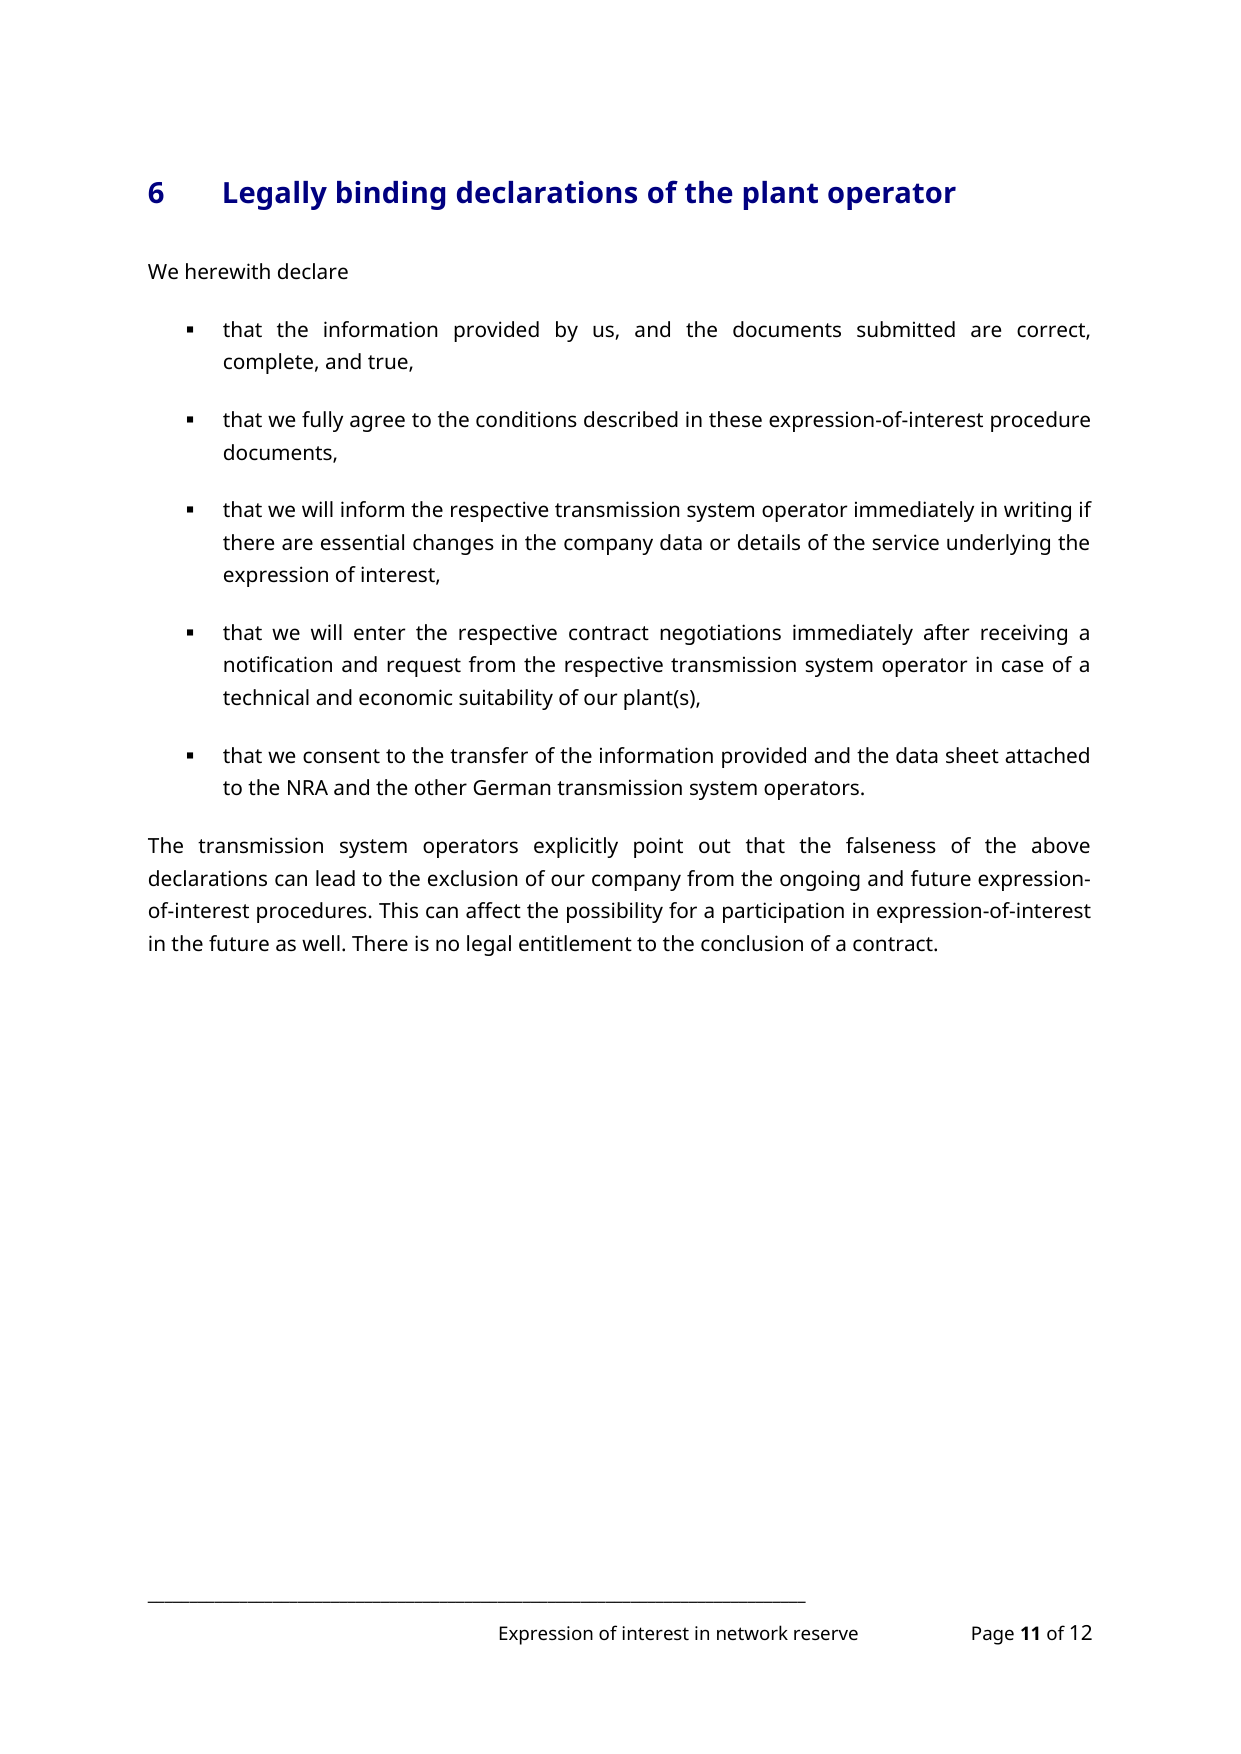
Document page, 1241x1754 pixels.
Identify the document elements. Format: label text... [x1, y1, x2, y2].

list that we will enter the respective contract negotiations immediately after receiving a notification and request from the respective transmission system operator in case of a technical and economic suitability of our plant(s), [185, 618, 1092, 712]
list that we will inform the respective transmission system operator immediately in writing if there are essential changes in the company data or details of the service underlying the expression of interest, [185, 495, 1092, 589]
text The transmission system operators explicitly point out that the falseness of the above declarations can lead to the exclusion of our company from the ongoing and future expression-of-interest procedures. This can affect the possibility for a participation in expression-of-interest in the future as well. There is no legal entitlement to the conclusion of a contract. [148, 831, 1092, 957]
subtitle Legally binding declarations of the plant operator [148, 173, 1092, 212]
text We herewith declare [148, 257, 1092, 286]
list that we fully agree to the conditions described in these expression-of-interest procedure documents, [185, 405, 1092, 466]
list that the information provided by us, and the documents submitted are correct, complete, and true, [185, 315, 1092, 376]
list that we consent to the transfer of the information provided and the data sheet attached to the NRA and the other German transmission system operators. [185, 741, 1092, 802]
